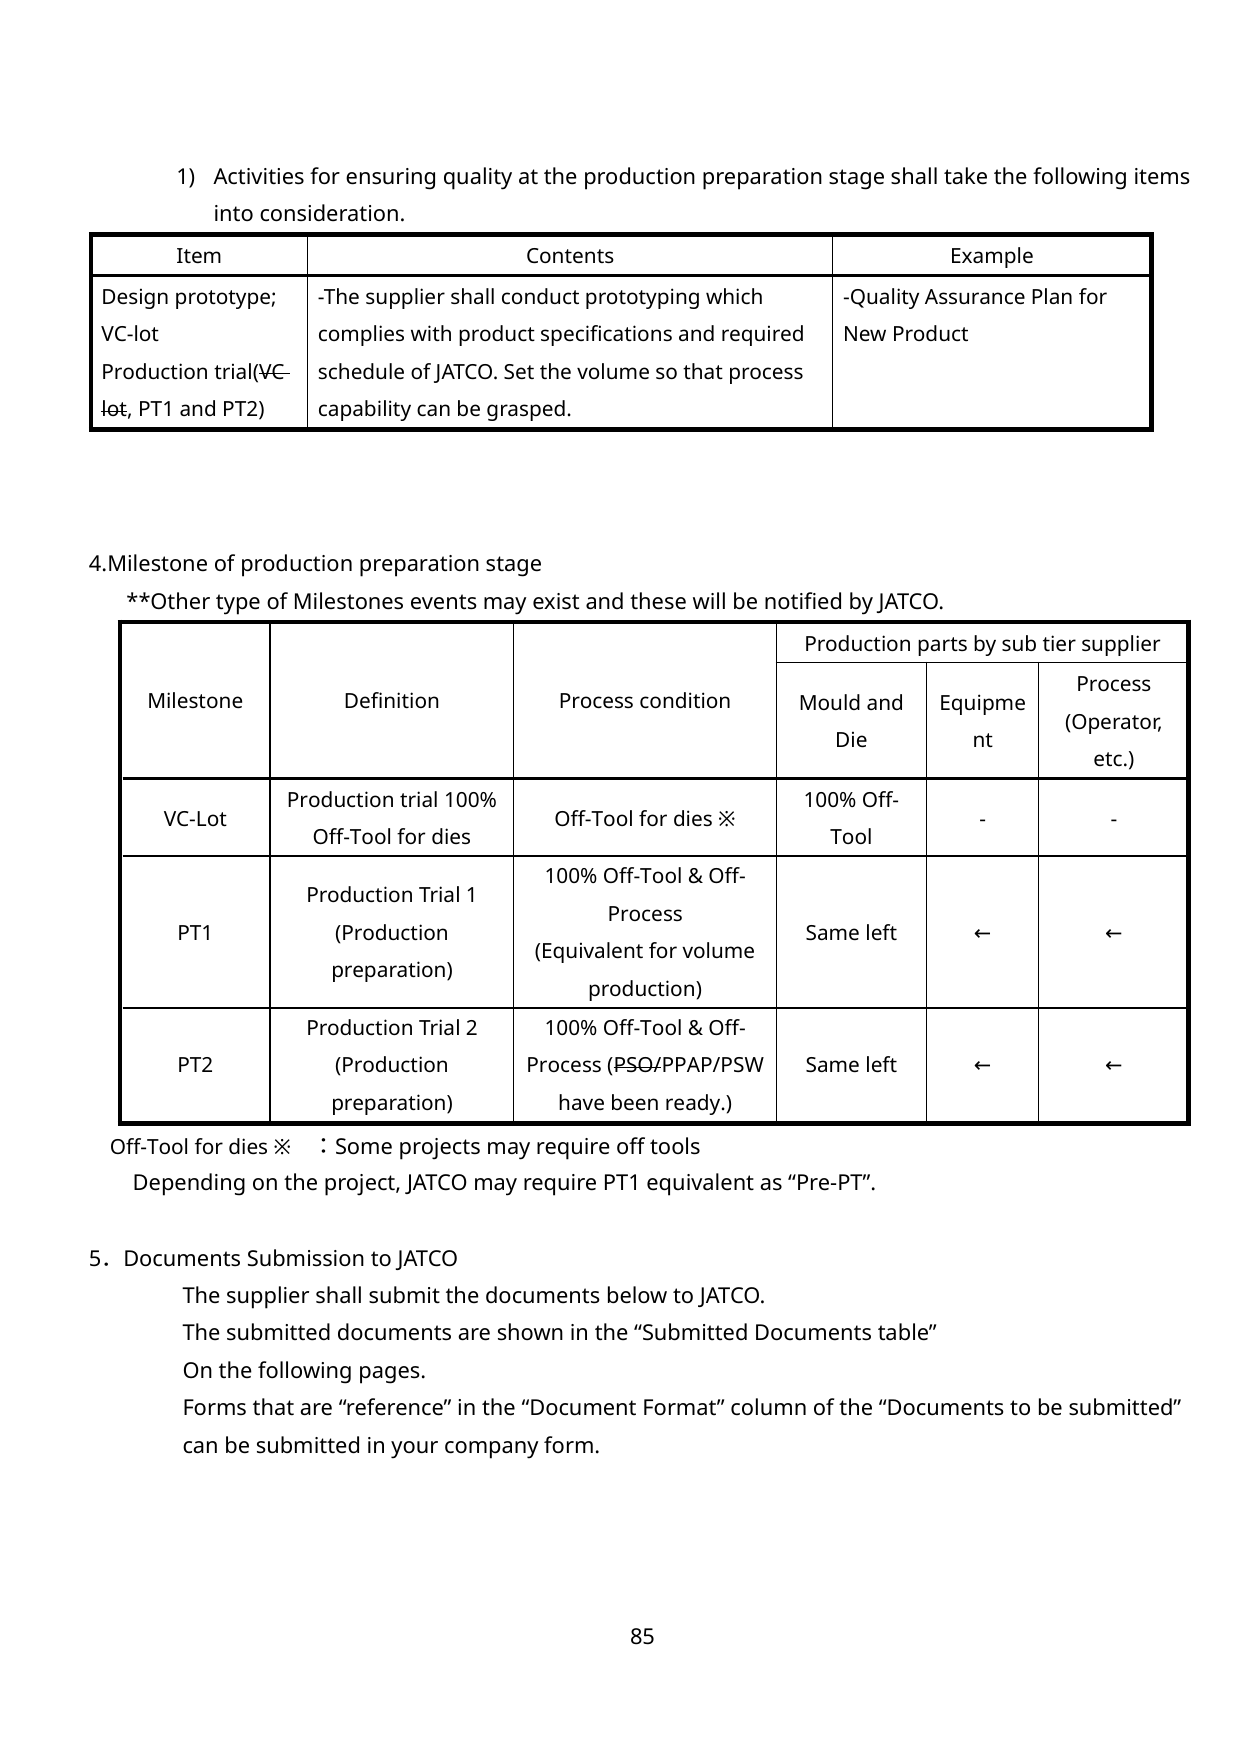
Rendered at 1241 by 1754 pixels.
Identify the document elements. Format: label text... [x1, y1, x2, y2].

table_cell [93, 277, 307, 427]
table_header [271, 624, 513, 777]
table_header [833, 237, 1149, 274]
text 4.Milestone of production preparation stage [89, 544, 1196, 582]
text 5．Documents Submission to JATCO [89, 1238, 1196, 1276]
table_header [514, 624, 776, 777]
text The submitted documents are shown in the “Submitted Documents table” [182, 1313, 1196, 1351]
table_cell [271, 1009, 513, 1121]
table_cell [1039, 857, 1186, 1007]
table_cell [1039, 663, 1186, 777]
text The supplier shall submit the documents below to JATCO. [182, 1276, 1196, 1313]
list Activities for ensuring quality at the production preparation stage shall take the following items into consideration. [176, 157, 1196, 232]
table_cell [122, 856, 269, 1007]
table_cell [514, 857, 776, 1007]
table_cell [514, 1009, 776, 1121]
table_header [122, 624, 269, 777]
list **Other type of Milestones events may exist and these will be notified by JATCO. [126, 582, 1196, 619]
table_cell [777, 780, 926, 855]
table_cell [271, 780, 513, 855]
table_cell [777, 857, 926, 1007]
text Forms that are “reference” in the “Document Format” column of the “Documents to be submitted” can be submitted in your company form. [182, 1388, 1196, 1463]
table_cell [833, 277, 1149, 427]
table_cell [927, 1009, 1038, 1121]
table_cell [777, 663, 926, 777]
text Depending on the project, JATCO may require PT1 equivalent as “Pre-PT”. [89, 1163, 1196, 1201]
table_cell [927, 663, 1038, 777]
text On the following pages. [182, 1351, 1196, 1388]
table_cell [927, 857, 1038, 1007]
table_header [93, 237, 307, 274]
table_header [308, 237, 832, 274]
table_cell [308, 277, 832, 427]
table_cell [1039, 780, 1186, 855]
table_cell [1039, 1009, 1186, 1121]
text Off-Tool for dies ※ ：Some projects may require off tools [89, 1126, 1196, 1163]
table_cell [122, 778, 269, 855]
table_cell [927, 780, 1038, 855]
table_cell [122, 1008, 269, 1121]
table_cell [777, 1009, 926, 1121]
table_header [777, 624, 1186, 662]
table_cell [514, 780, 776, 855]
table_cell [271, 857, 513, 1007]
